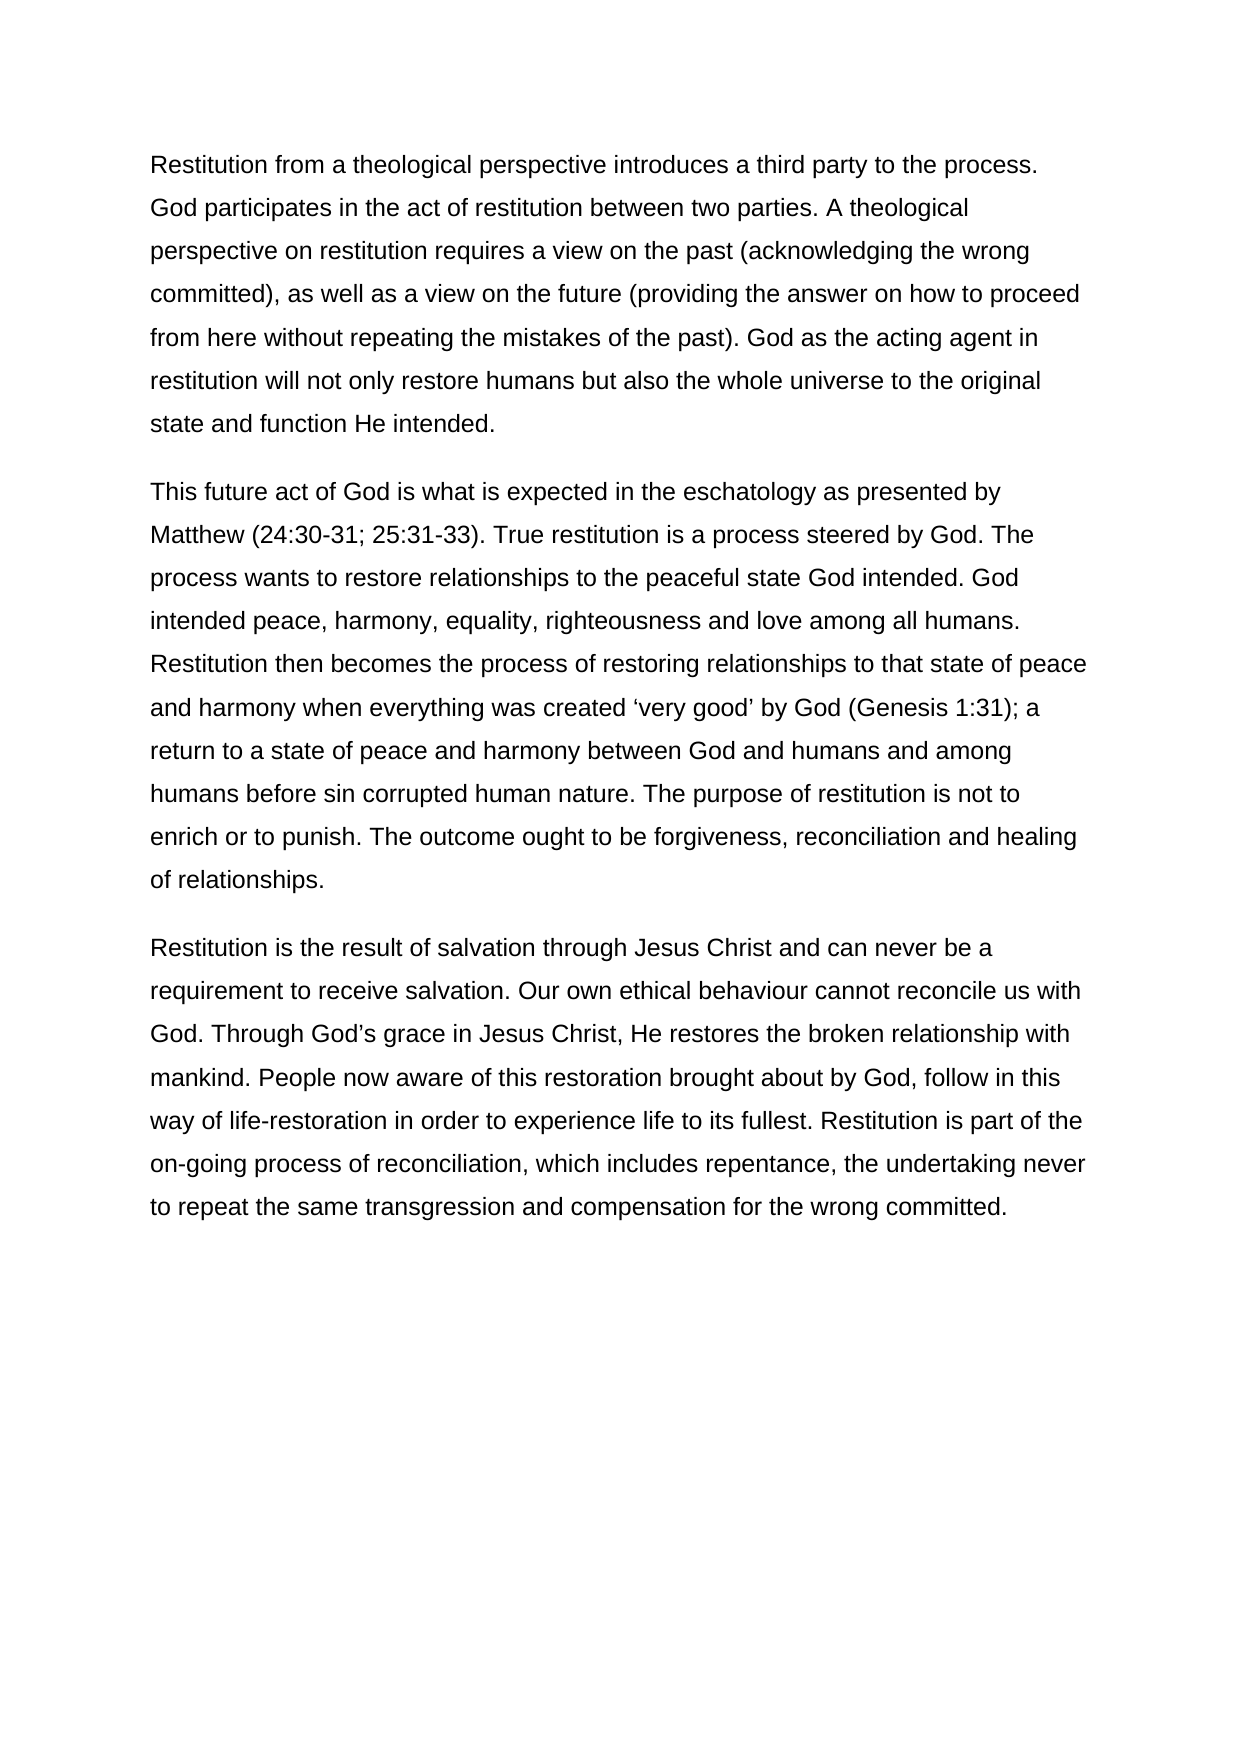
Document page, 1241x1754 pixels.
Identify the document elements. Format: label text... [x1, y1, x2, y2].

text This future act of God is what is expected in the eschatology as presented by Matthew (24:30-31; 25:31-33). True restitution is a process steered by God. The process wants to restore relationships to the peaceful state God intended. God intended peace, harmony, equality, righteousness and love among all humans. Restitution then becomes the process of restoring relationships to that state of peace and harmony when everything was created ‘very good’ by God (Genesis 1:31); a return to a state of peace and harmony between God and humans and among humans before sin corrupted human nature. The purpose of restitution is not to enrich or to punish. The outcome ought to be forgiveness, reconciliation and healing of relationships. [150, 477, 1090, 894]
text Restitution is the result of salvation through Jesus Christ and can never be a requirement to receive salvation. Our own ethical behaviour cannot reconcile us with God. Through God’s grace in Jesus Christ, He restores the broken relationship with mankind. People now aware of this restoration brought about by God, follow in this way of life-restoration in order to experience life to its fullest. Restitution is part of the on-going process of reconciliation, which includes repentance, the undertaking never to repeat the same transgression and compensation for the wrong committed. [150, 933, 1090, 1221]
text Restitution from a theological perspective introduces a third party to the process. God participates in the act of restitution between two parties. A theological perspective on restitution requires a view on the past (acknowledging the wrong committed), as well as a view on the future (providing the answer on how to proceed from here without repeating the mistakes of the past). God as the acting agent in restitution will not only restore humans but also the whole universe to the original state and function He intended. [150, 150, 1090, 437]
